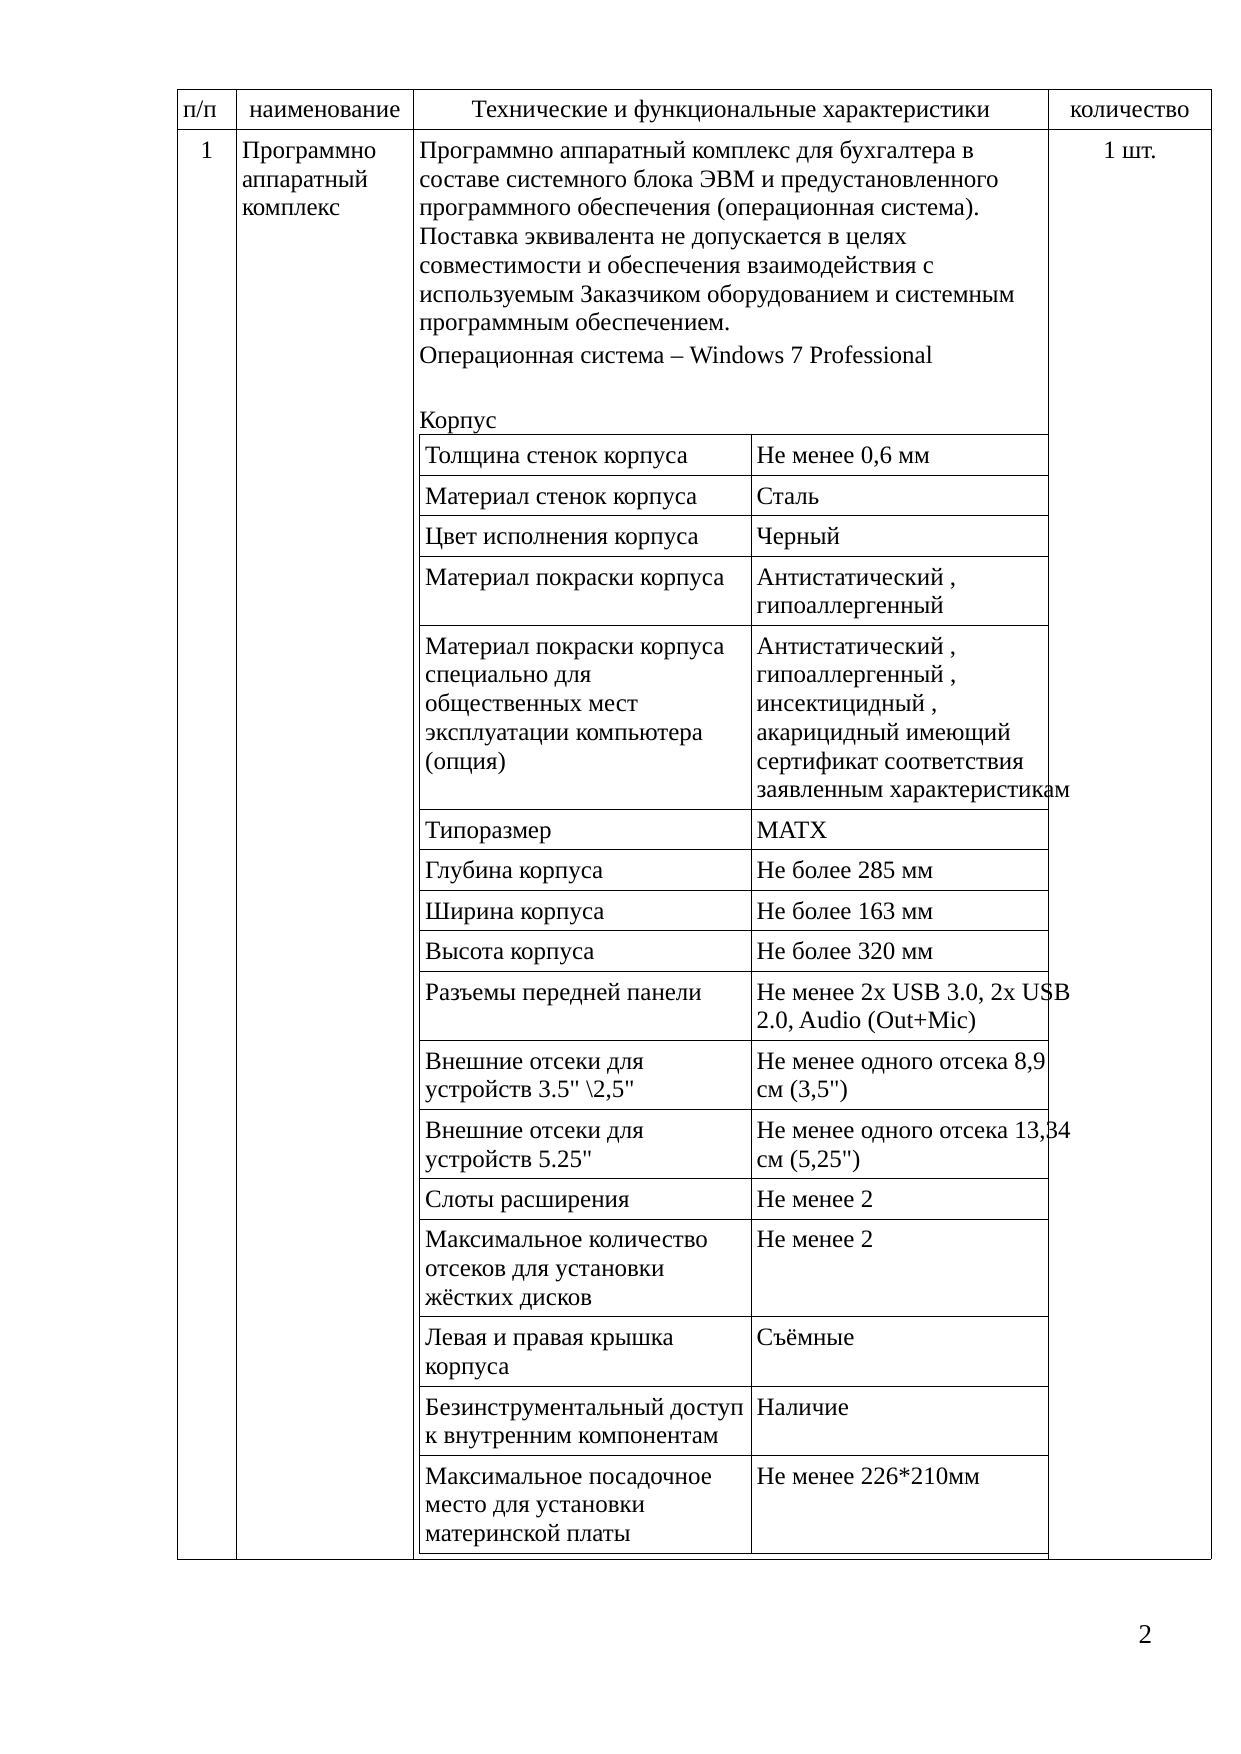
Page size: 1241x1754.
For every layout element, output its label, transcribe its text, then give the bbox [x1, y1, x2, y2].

table_cell 1 [178, 130, 236, 1559]
table_header количество [1049, 90, 1211, 129]
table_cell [237, 130, 413, 1559]
table_header п/п [178, 90, 236, 129]
table_header Технические и функциональные характеристики [414, 90, 1048, 129]
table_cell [414, 130, 1048, 1559]
table_cell 1 шт. [1049, 130, 1211, 1559]
table_header наименование [237, 90, 413, 129]
